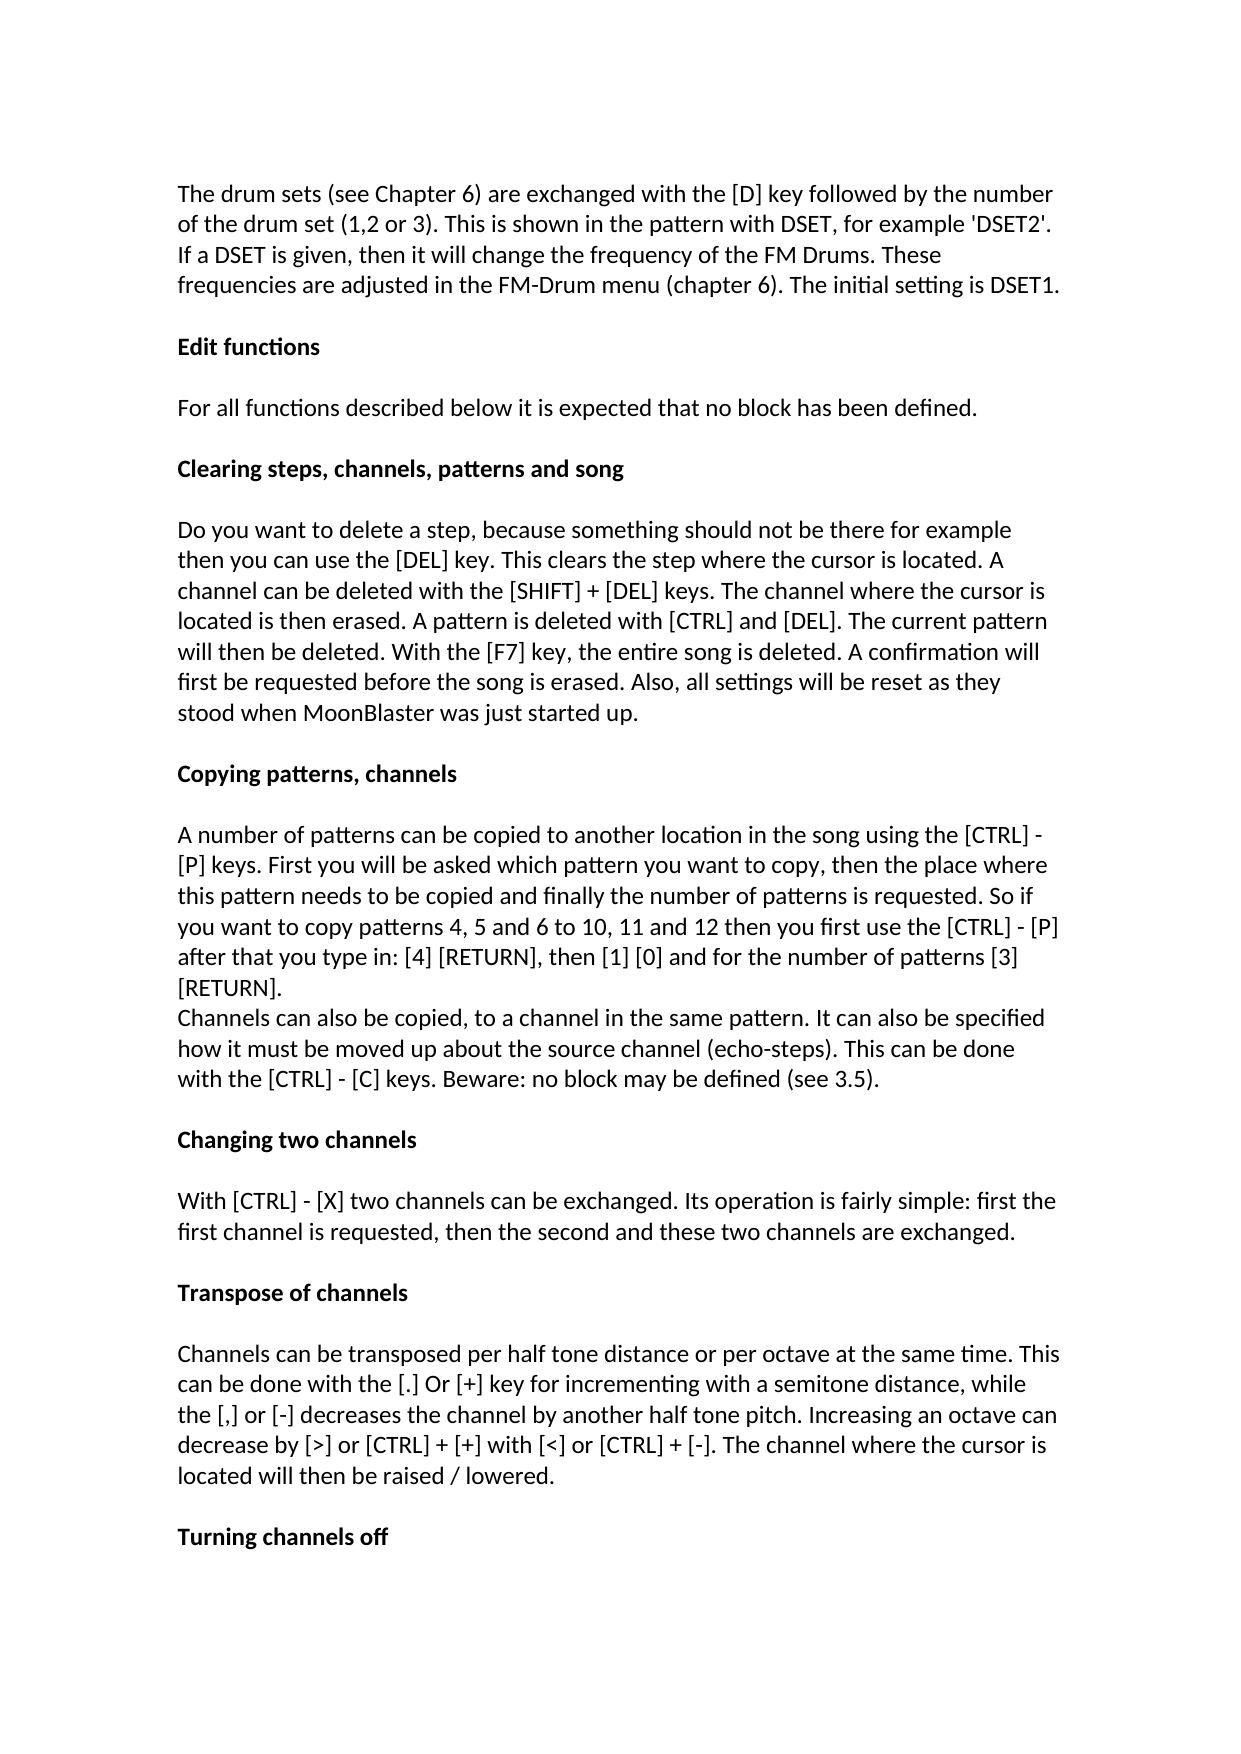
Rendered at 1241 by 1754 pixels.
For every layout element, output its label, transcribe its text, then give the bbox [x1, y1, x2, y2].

text Transpose of channels [177, 1277, 1063, 1307]
text The drum sets (see Chapter 6) are exchanged with the [D] key followed by the number of the drum set (1,2 or 3). This is shown in the pattern with DSET, for example 'DSET2'. If a DSET is given, then it will change the frequency of the FM Drums. These frequencies are adjusted in the FM-Drum menu (chapter 6). The initial setting is DSET1. [177, 178, 1063, 300]
text Channels can be transposed per half tone distance or per octave at the same time. This can be done with the [.] Or [+] key for incrementing with a semitone distance, while the [,] or [-] decreases the channel by another half tone pitch. Increasing an octave can decrease by [>] or [CTRL] + [+] with [<] or [CTRL] + [-]. The channel where the cursor is located will then be raised / lowered. [177, 1338, 1063, 1491]
text Edit functions [177, 331, 1063, 361]
text Channels can also be copied, to a channel in the same pattern. It can also be specified how it must be moved up about the source channel (echo-steps). This can be done with the [CTRL] - [C] keys. Beware: no block may be defined (see 3.5). [177, 1002, 1063, 1094]
text Turning channels off [177, 1521, 1063, 1552]
text Clearing steps, channels, patterns and song [177, 453, 1063, 483]
text Do you want to delete a step, because something should not be there for example then you can use the [DEL] key. This clears the step where the cursor is located. A channel can be deleted with the [SHIFT] + [DEL] keys. The channel where the cursor is located is then erased. A pattern is deleted with [CTRL] and [DEL]. The current pattern will then be deleted. With the [F7] key, the entire song is deleted. A confirmation will first be requested before the song is erased. Also, all settings will be reset as they stood when MoonBlaster was just started up. [177, 514, 1063, 727]
text For all functions described below it is expected that no block has been defined. [177, 392, 1063, 422]
text Copying patterns, channels [177, 758, 1063, 788]
text With [CTRL] - [X] two channels can be exchanged. Its operation is fairly simple: first the first channel is requested, then the second and these two channels are exchanged. [177, 1185, 1063, 1246]
text A number of patterns can be copied to another location in the song using the [CTRL] - [P] keys. First you will be asked which pattern you want to copy, then the place where this pattern needs to be copied and finally the number of patterns is requested. So if you want to copy patterns 4, 5 and 6 to 10, 11 and 12 then you first use the [CTRL] - [P] after that you type in: [4] [RETURN], then [1] [0] and for the number of patterns [3] [RETURN]. [177, 819, 1063, 1002]
text Changing two channels [177, 1124, 1063, 1155]
